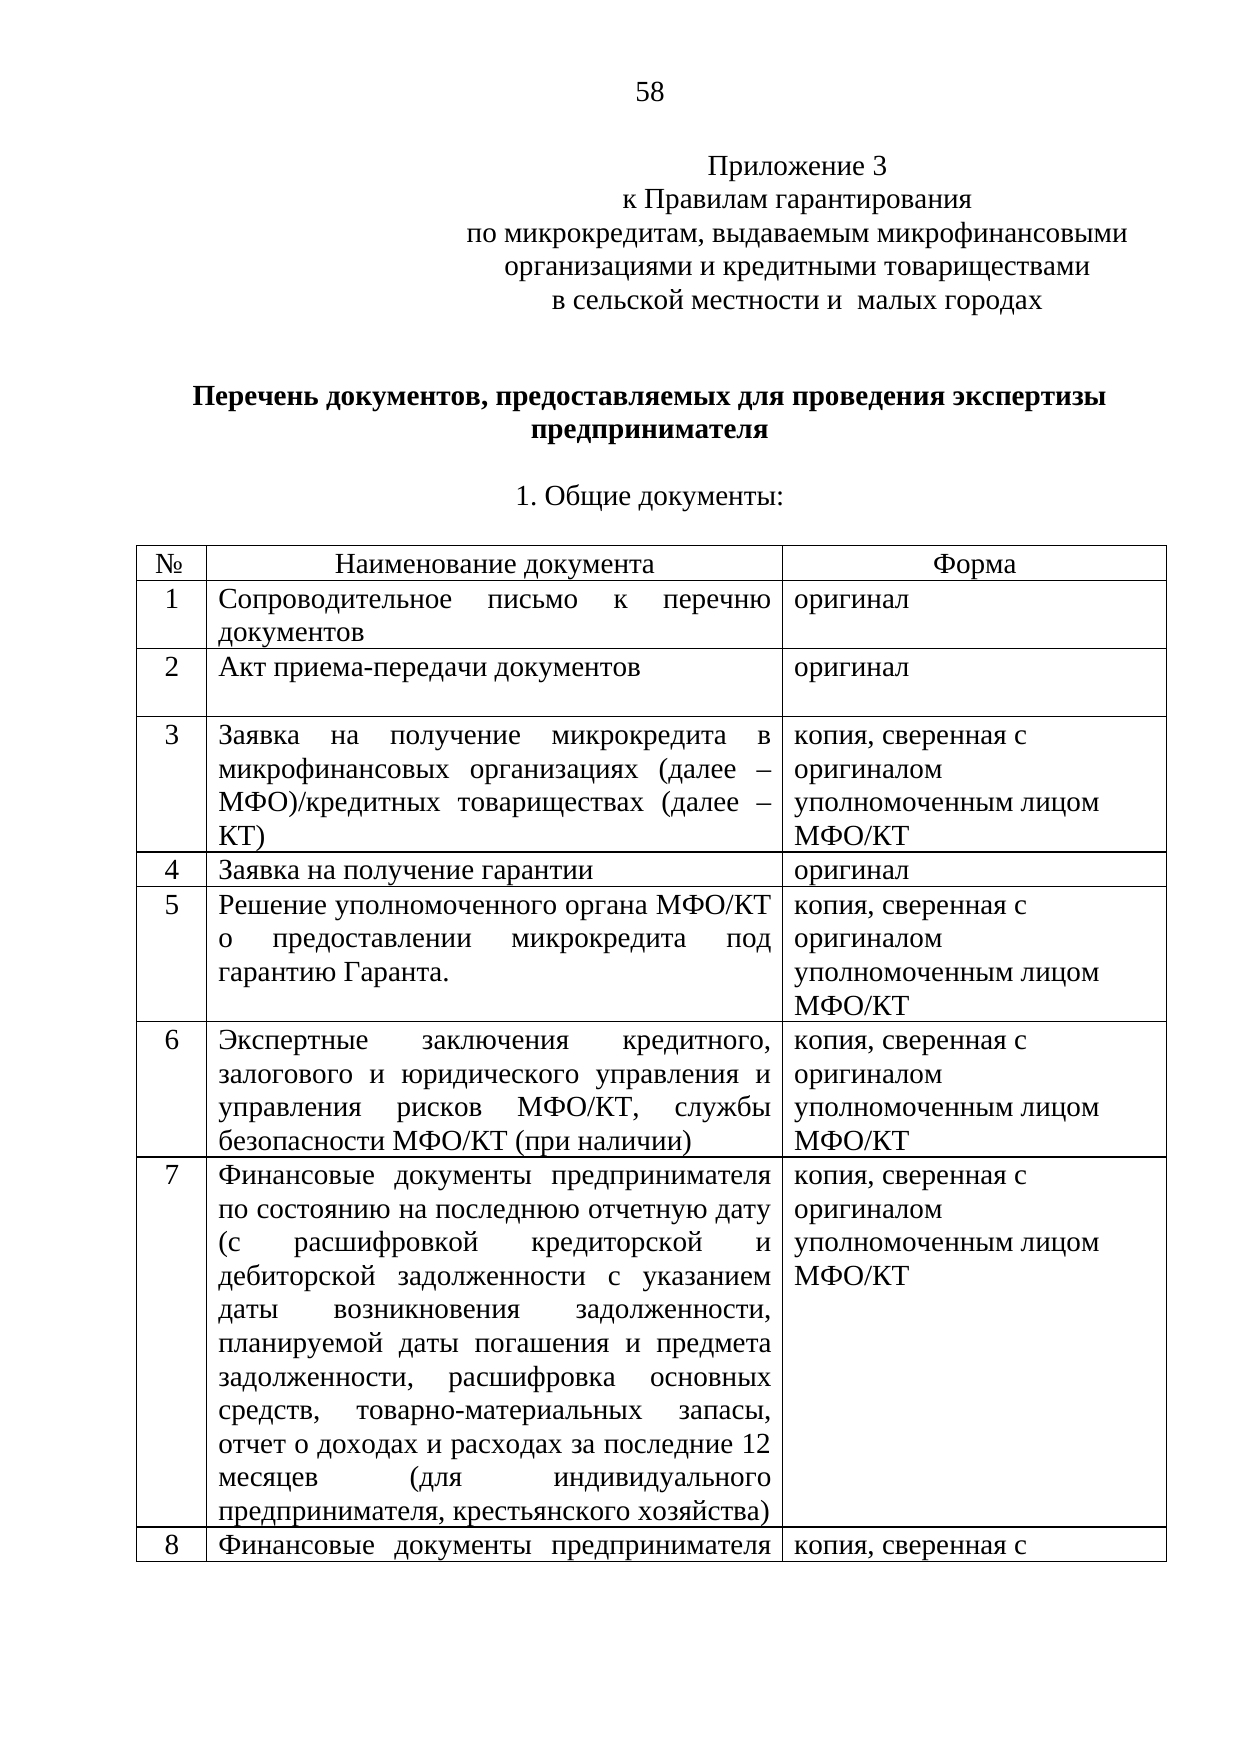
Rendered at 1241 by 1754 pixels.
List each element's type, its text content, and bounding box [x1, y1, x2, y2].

text к Правилам гарантирования [443, 181, 1152, 215]
table_header Наименование документа [207, 546, 782, 580]
table_cell 8 [137, 1528, 206, 1561]
table_cell 3 [137, 717, 206, 851]
table_cell оригинал [783, 581, 1166, 648]
table_cell оригинал [783, 649, 1166, 716]
table_cell Решение уполномоченного органа МФО/КТ о предоставлении микрокредита под гарантию Гаранта. [207, 887, 782, 1021]
table_cell 4 [137, 853, 206, 886]
table_cell Финансовые документы предпринимателя по состоянию на последнюю отчетную дату (с расшифровкой кредиторской и дебиторской задолженности с указанием даты возникновения задолженности, планируемой даты погашения и предмета задолженности, расшифровка основных средств, товарно-материальных запасы, отчет о доходах и расходах за последние 12 месяцев (для индивидуального предпринимателя, крестьянского хозяйства) [207, 1158, 782, 1526]
table_cell Акт приема-передачи документов [207, 649, 782, 716]
text 1. Общие документы: [148, 478, 1152, 512]
table_cell копия, сверенная с оригиналом уполномоченным лицом МФО/КТ [783, 887, 1166, 1021]
table_cell 5 [137, 887, 206, 1021]
table_cell 2 [137, 649, 206, 716]
table_header Форма [783, 546, 1166, 580]
text Перечень документов, предоставляемых для проведения экспертизы предпринимателя [148, 378, 1152, 445]
table_cell Заявка на получение микрокредита в микрофинансовых организациях (далее – МФО)/кредитных товариществах (далее – КТ) [207, 717, 782, 851]
table_cell Сопроводительное письмо к перечню документов [207, 581, 782, 648]
table_cell копия, сверенная с оригиналом уполномоченным лицом МФО/КТ [783, 1022, 1166, 1156]
table_cell Заявка на получение гарантии [207, 853, 782, 886]
table_cell 6 [137, 1022, 206, 1156]
table_cell 7 [137, 1158, 206, 1526]
table_cell копия, сверенная с оригиналом уполномоченным лицом МФО/КТ [783, 717, 1166, 851]
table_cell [207, 1528, 782, 1561]
table_header № [137, 546, 206, 580]
table_cell 1 [137, 581, 206, 648]
table_cell оригинал [783, 853, 1166, 886]
text по микрокредитам, выдаваемым микрофинансовыми [443, 215, 1152, 248]
text Приложение 3 [443, 148, 1152, 181]
table_cell копия, сверенная с оригиналом уполномоченным лицом МФО/КТ [783, 1158, 1166, 1526]
text организациями и кредитными товариществами [443, 248, 1152, 282]
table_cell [783, 1528, 1166, 1561]
table_cell Экспертные заключения кредитного, залогового и юридического управления и управления рисков МФО/КТ, службы безопасности МФО/КТ (при наличии) [207, 1022, 782, 1156]
text в сельской местности и малых городах [443, 282, 1152, 315]
